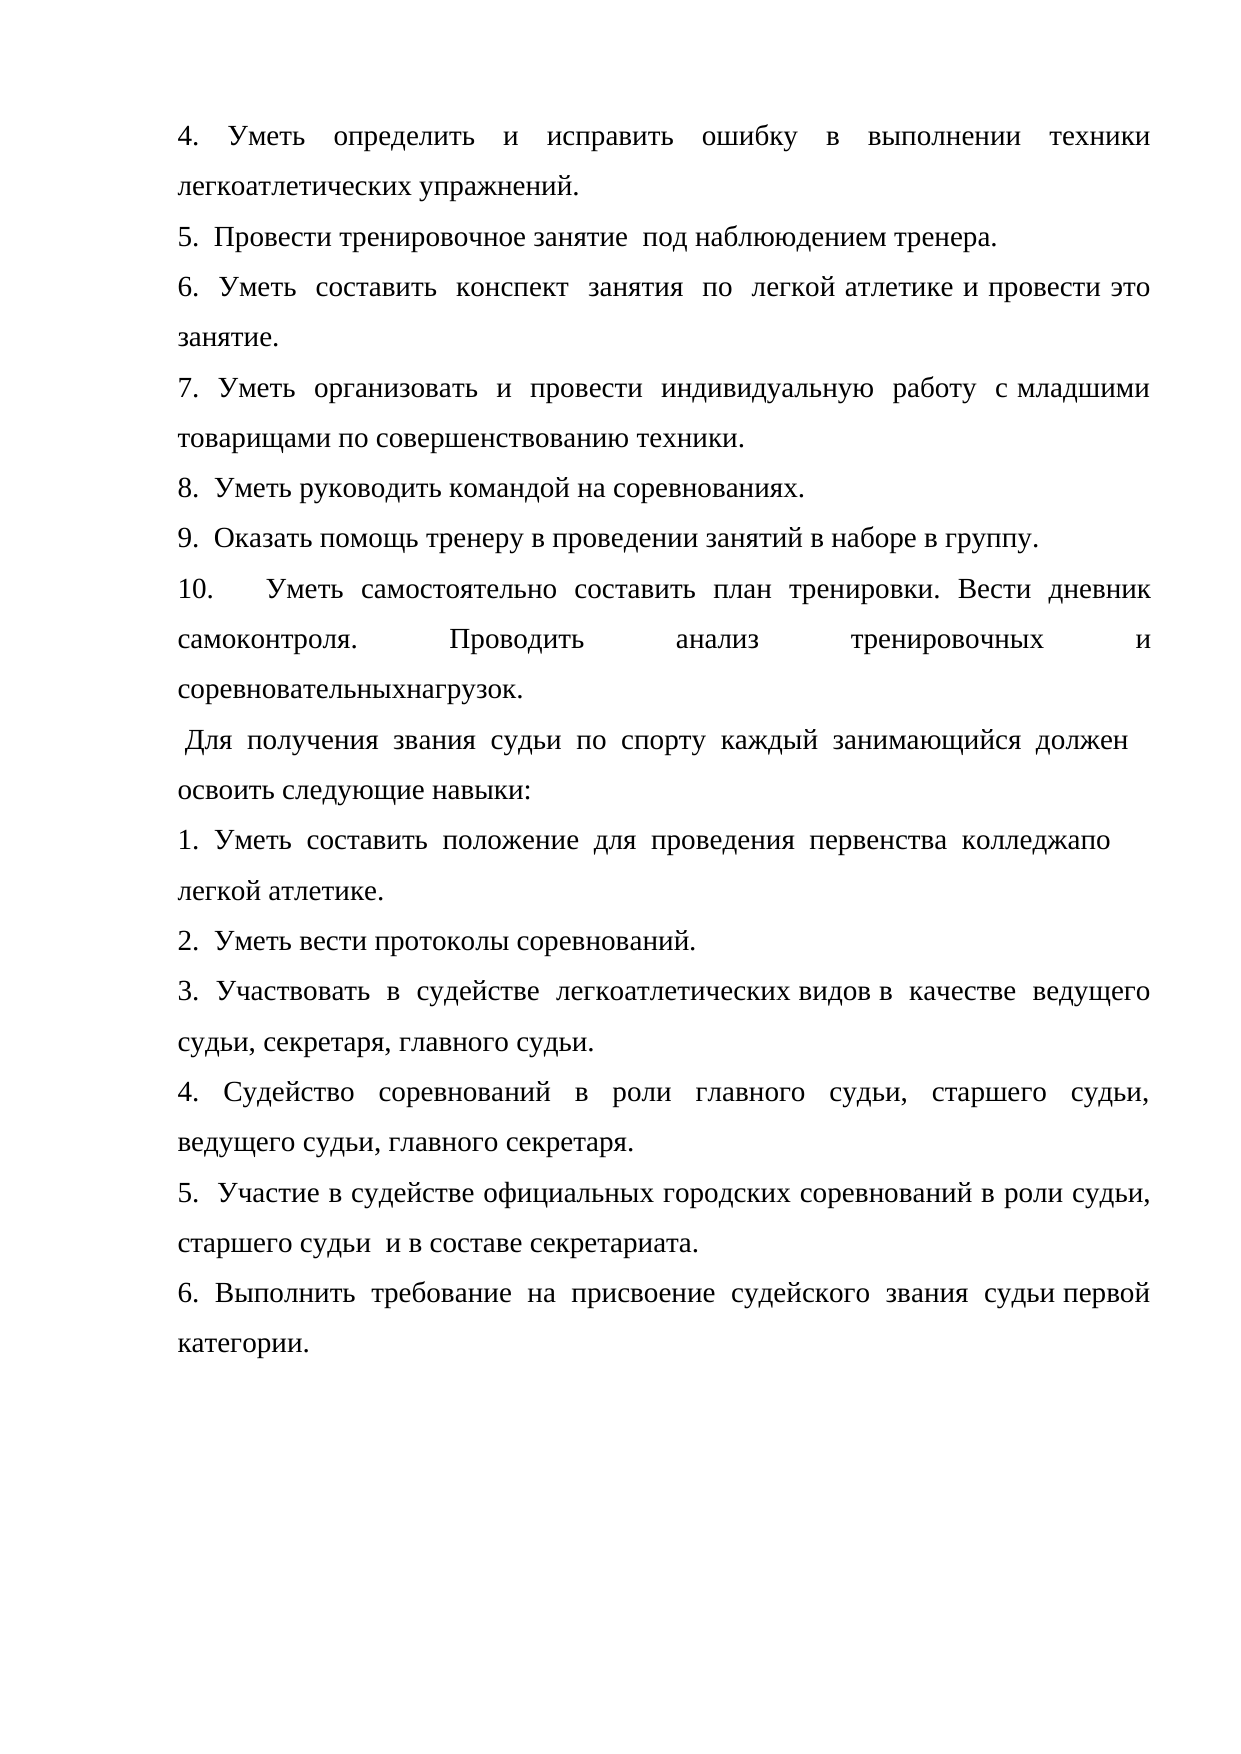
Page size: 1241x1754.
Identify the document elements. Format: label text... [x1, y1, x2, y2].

text освоить следующие навыки: [177, 772, 1152, 806]
text 6. Уметь составить конспект занятия по легкой атлетике и провести это занятие. [177, 269, 1152, 353]
text 7. Уметь организовать и провести индивидуальную работу с младшими товарищами по совершенствованию техники. [177, 370, 1152, 453]
text 1. Уметь составить положение для проведения первенства колледжапо [177, 822, 1152, 856]
text 2. Уметь вести протоколы соревнований. [177, 923, 1152, 957]
text 9. Оказать помощь тренеру в проведении занятий в наборе в группу. [177, 521, 1152, 554]
text 8. Уметь руководить командой на соревнованиях. [177, 470, 1152, 504]
text легкой атлетике. [177, 873, 1152, 906]
text 4. Уметь определить и исправить ошибку в выполнении техники легкоатлетических упражнений. [177, 118, 1152, 202]
text Для получения звания судьи по спорту каждый занимающийся должен [177, 722, 1152, 755]
text 10. Уметь самостоятельно составить план тренировки. Вести дневник самоконтроля. Проводить анализ тренировочных и соревновательныхнагрузок. [177, 571, 1152, 705]
text 6. Выполнить требование на присвоение судейского звания судьи первой категории. [177, 1275, 1152, 1359]
text 4. Судейство соревнований в роли главного судьи, старшего судьи, ведущего судьи, главного секретаря. [177, 1074, 1152, 1158]
text 5. Участие в судействе официальных городских соревнований в роли судьи, старшего судьи и в составе секретариата. [177, 1175, 1152, 1258]
text 5. Провести тренировочное занятие под наблююдением тренера. [177, 219, 1152, 252]
text 3. Участвовать в судействе легкоатлетических видов в качестве ведущего судьи, секретаря, главного судьи. [177, 973, 1152, 1057]
